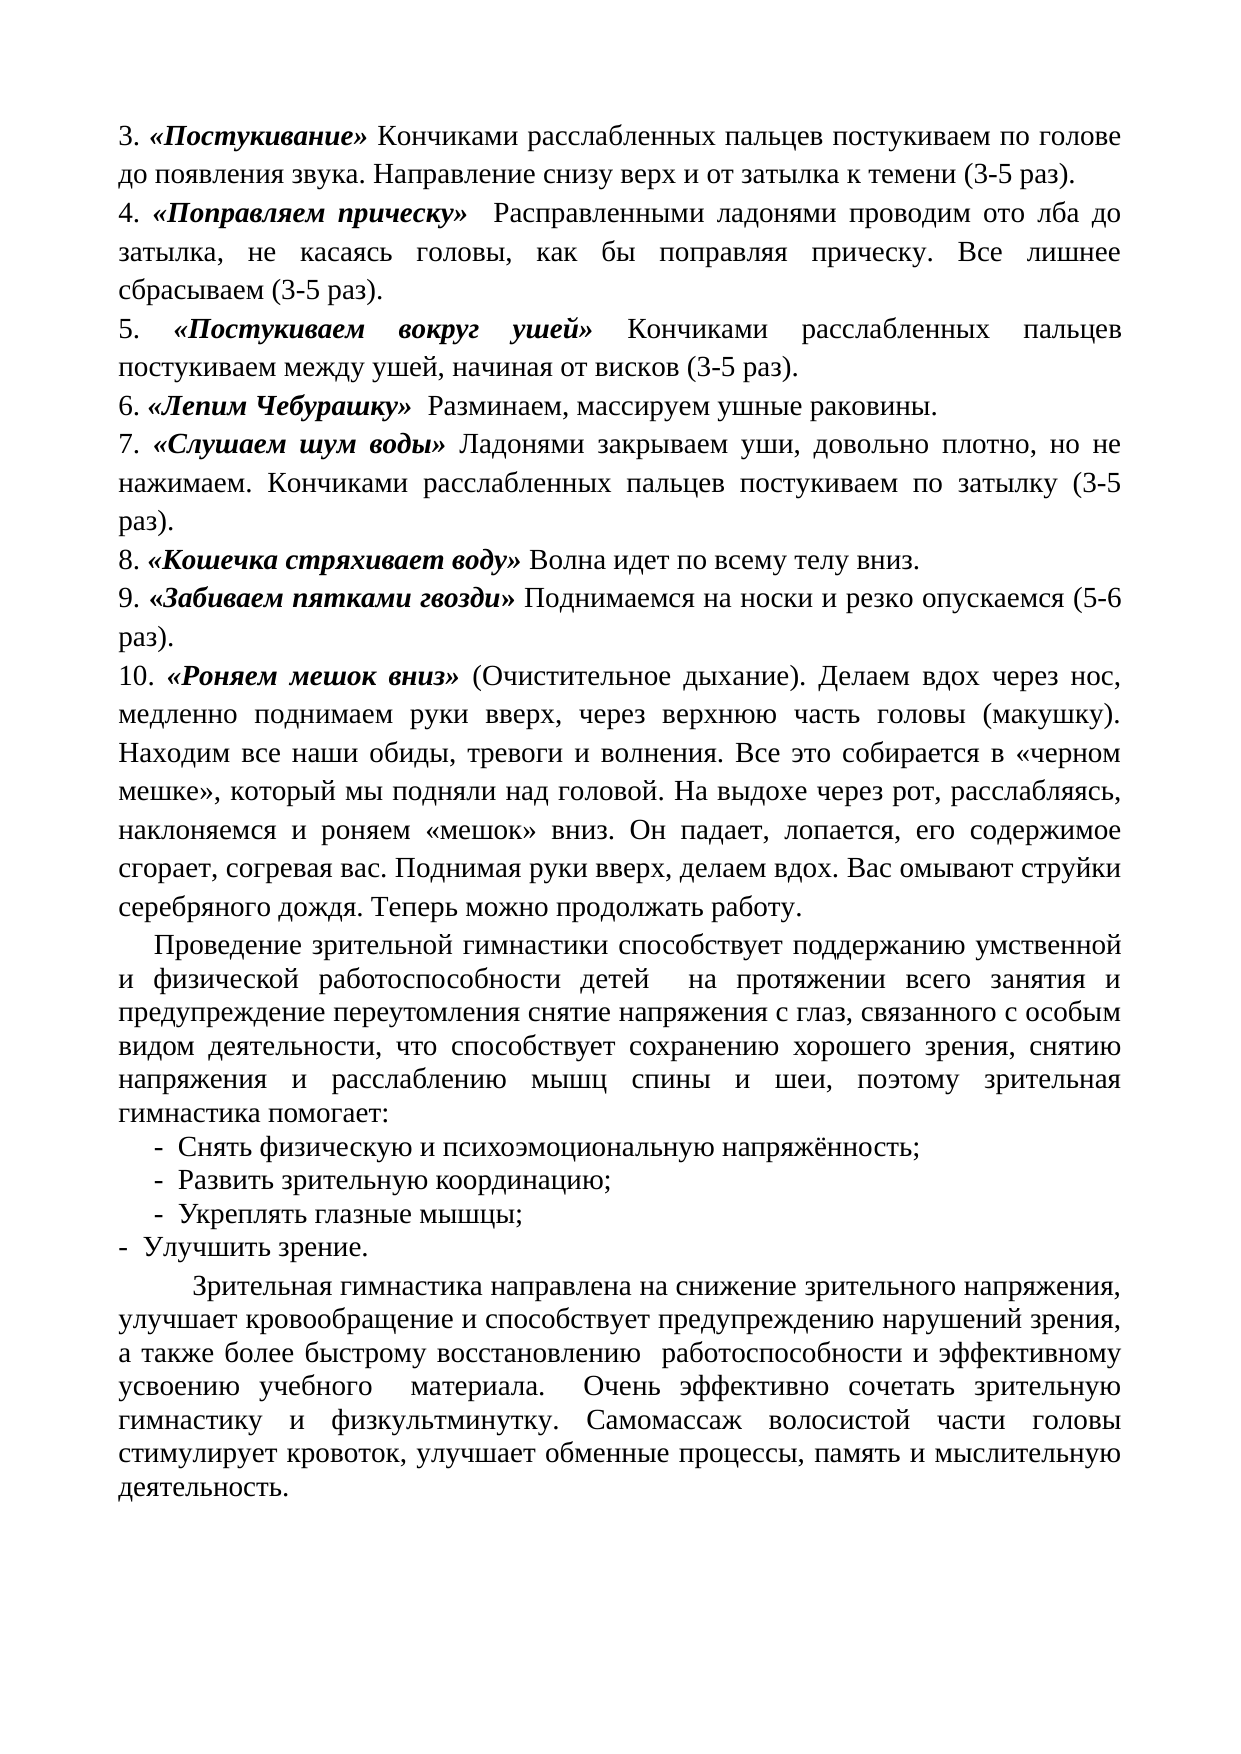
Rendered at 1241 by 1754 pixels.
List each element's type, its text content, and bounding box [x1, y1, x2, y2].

text 7. «Слушаем шум воды» Ладонями закрываем уши, довольно плотно, но не нажимаем. Кончиками расслабленных пальцев постукиваем по затылку (3-5 раз). [118, 426, 1122, 537]
text - Развить зрительную координацию; [118, 1162, 1122, 1196]
text - Снять физическую и психоэмоциональную напряжённость; [118, 1129, 1122, 1162]
text 4. «Поправляем прическу» Расправленными ладонями проводим ото лба до затылка, не касаясь головы, как бы поправляя прическу. Все лишнее сбрасываем (3-5 раз). [118, 195, 1122, 306]
text 8. «Кошечка стряхивает воду» Волна идет по всему телу вниз. [118, 542, 1122, 576]
text 10. «Роняем мешок вниз» (Очистительное дыхание). Делаем вдох через нос, медленно поднимаем руки вверх, через верхнюю часть головы (макушку). Находим все наши обиды, тревоги и волнения. Все это собирается в «черном мешке», который мы подняли над головой. На выдохе через рот, расслабляясь, наклоняемся и роняем «мешок» вниз. Он падает, лопается, его содержимое сгорает, согревая вас. Поднимая руки вверх, делаем вдох. Вас омывают струйки серебряного дождя. Теперь можно продолжать работу. [118, 658, 1122, 922]
text - Улучшить зрение. [118, 1229, 1122, 1263]
text 9. «Забиваем пятками гвозди» Поднимаемся на носки и резко опускаемся (5-6 раз). [118, 581, 1122, 653]
text 3. «Постукивание» Кончиками расслабленных пальцев постукиваем по голове до появления звука. Направление снизу верх и от затылка к темени (3-5 раз). [118, 118, 1122, 190]
text Зрительная гимнастика направлена на снижение зрительного напряжения, улучшает кровообращение и способствует предупреждению нарушений зрения, а также более быстрому восстановлению работоспособности и эффективному усвоению учебного материала. Очень эффективно сочетать зрительную гимнастику и физкультминутку. Самомассаж волосистой части головы стимулирует кровоток, улучшает обменные процессы, память и мыслительную деятельность. [118, 1268, 1122, 1503]
text 6. «Лепим Чебурашку» Разминаем, массируем ушные раковины. [118, 388, 1122, 421]
text 5. «Постукиваем вокруг ушей» Кончиками расслабленных пальцев постукиваем между ушей, начиная от висков (3-5 раз). [118, 311, 1122, 383]
text Проведение зрительной гимнастики способствует поддержанию умственной и физической работоспособности детей на протяжении всего занятия и предупреждение переутомления снятие напряжения с глаз, связанного с особым видом деятельности, что способствует сохранению хорошего зрения, снятию напряжения и расслаблению мышц спины и шеи, поэтому зрительная гимнастика помогает: [118, 927, 1122, 1129]
text - Укреплять глазные мышцы; [118, 1196, 1122, 1229]
